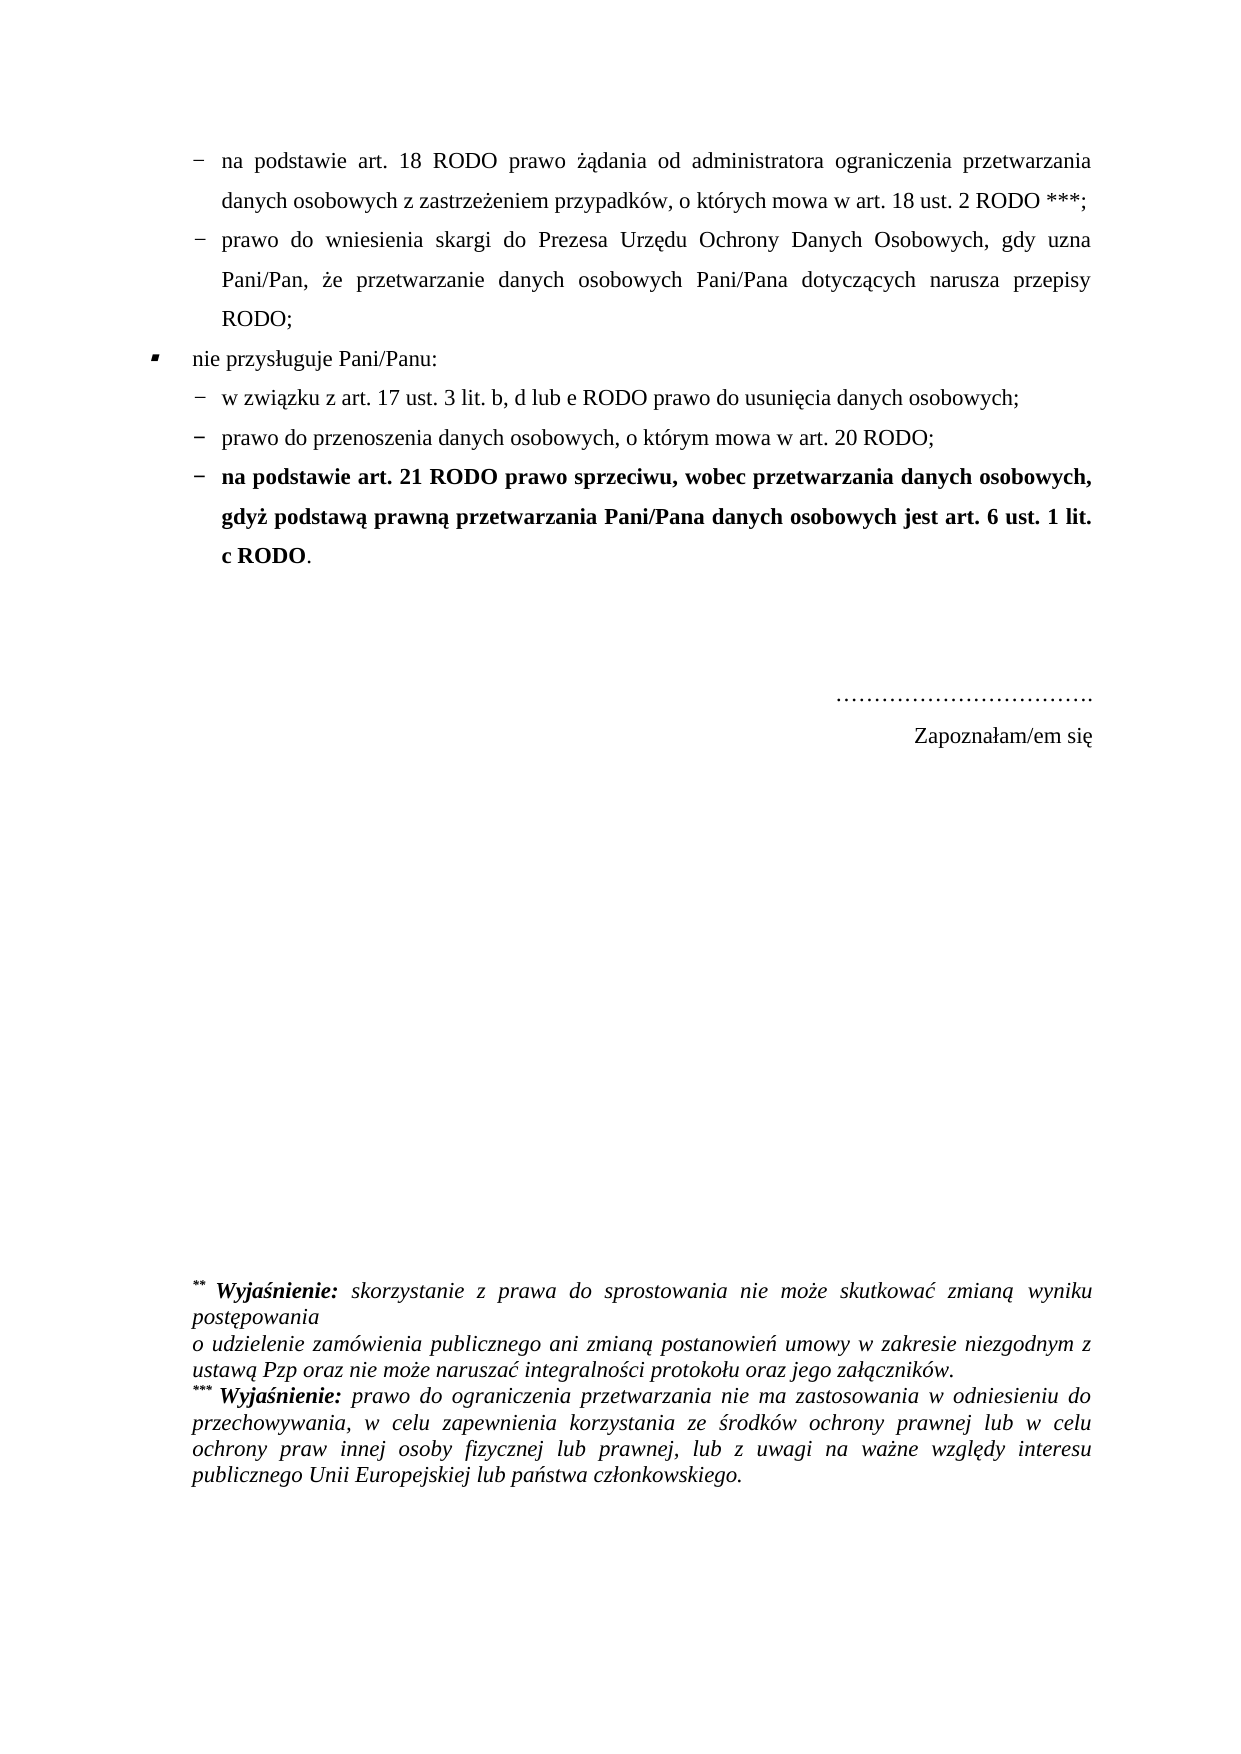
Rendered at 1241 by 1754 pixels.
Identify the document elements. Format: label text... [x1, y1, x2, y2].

text Zapoznałam/em się [148, 722, 1093, 749]
list prawo do przenoszenia danych osobowych, o którym mowa w art. 20 RODO; [192, 424, 1093, 450]
list ** Wyjaśnienie: skorzystanie z prawa do sprostowania nie może skutkować zmianą wyniku postępowania o udzielenie zamówienia publicznego ani zmianą postanowień umowy w zakresie niezgodnym z ustawą Pzp oraz nie może naruszać integralności protokołu oraz jego załączników. [192, 1277, 1093, 1382]
list nie przysługuje Pani/Panu: [148, 345, 1093, 371]
list w związku z art. 17 ust. 3 lit. b, d lub e RODO prawo do usunięcia danych osobowych; [192, 384, 1093, 411]
text ……………………………. [148, 680, 1093, 706]
list na podstawie art. 21 RODO prawo sprzeciwu, wobec przetwarzania danych osobowych, gdyż podstawą prawną przetwarzania Pani/Pana danych osobowych jest art. 6 ust. 1 lit. c RODO. [192, 463, 1093, 569]
list na podstawie art. 18 RODO prawo żądania od administratora ograniczenia przetwarzania danych osobowych z zastrzeżeniem przypadków, o których mowa w art. 18 ust. 2 RODO ***; [192, 148, 1093, 213]
list prawo do wniesienia skargi do Prezesa Urzędu Ochrony Danych Osobowych, gdy uzna Pani/Pan, że przetwarzanie danych osobowych Pani/Pana dotyczących narusza przepisy RODO; [192, 227, 1093, 332]
list *** Wyjaśnienie: prawo do ograniczenia przetwarzania nie ma zastosowania w odniesieniu do przechowywania, w celu zapewnienia korzystania ze środków ochrony prawnej lub w celu ochrony praw innej osoby fizycznej lub prawnej, lub z uwagi na ważne względy interesu publicznego Unii Europejskiej lub państwa członkowskiego. [192, 1382, 1093, 1488]
